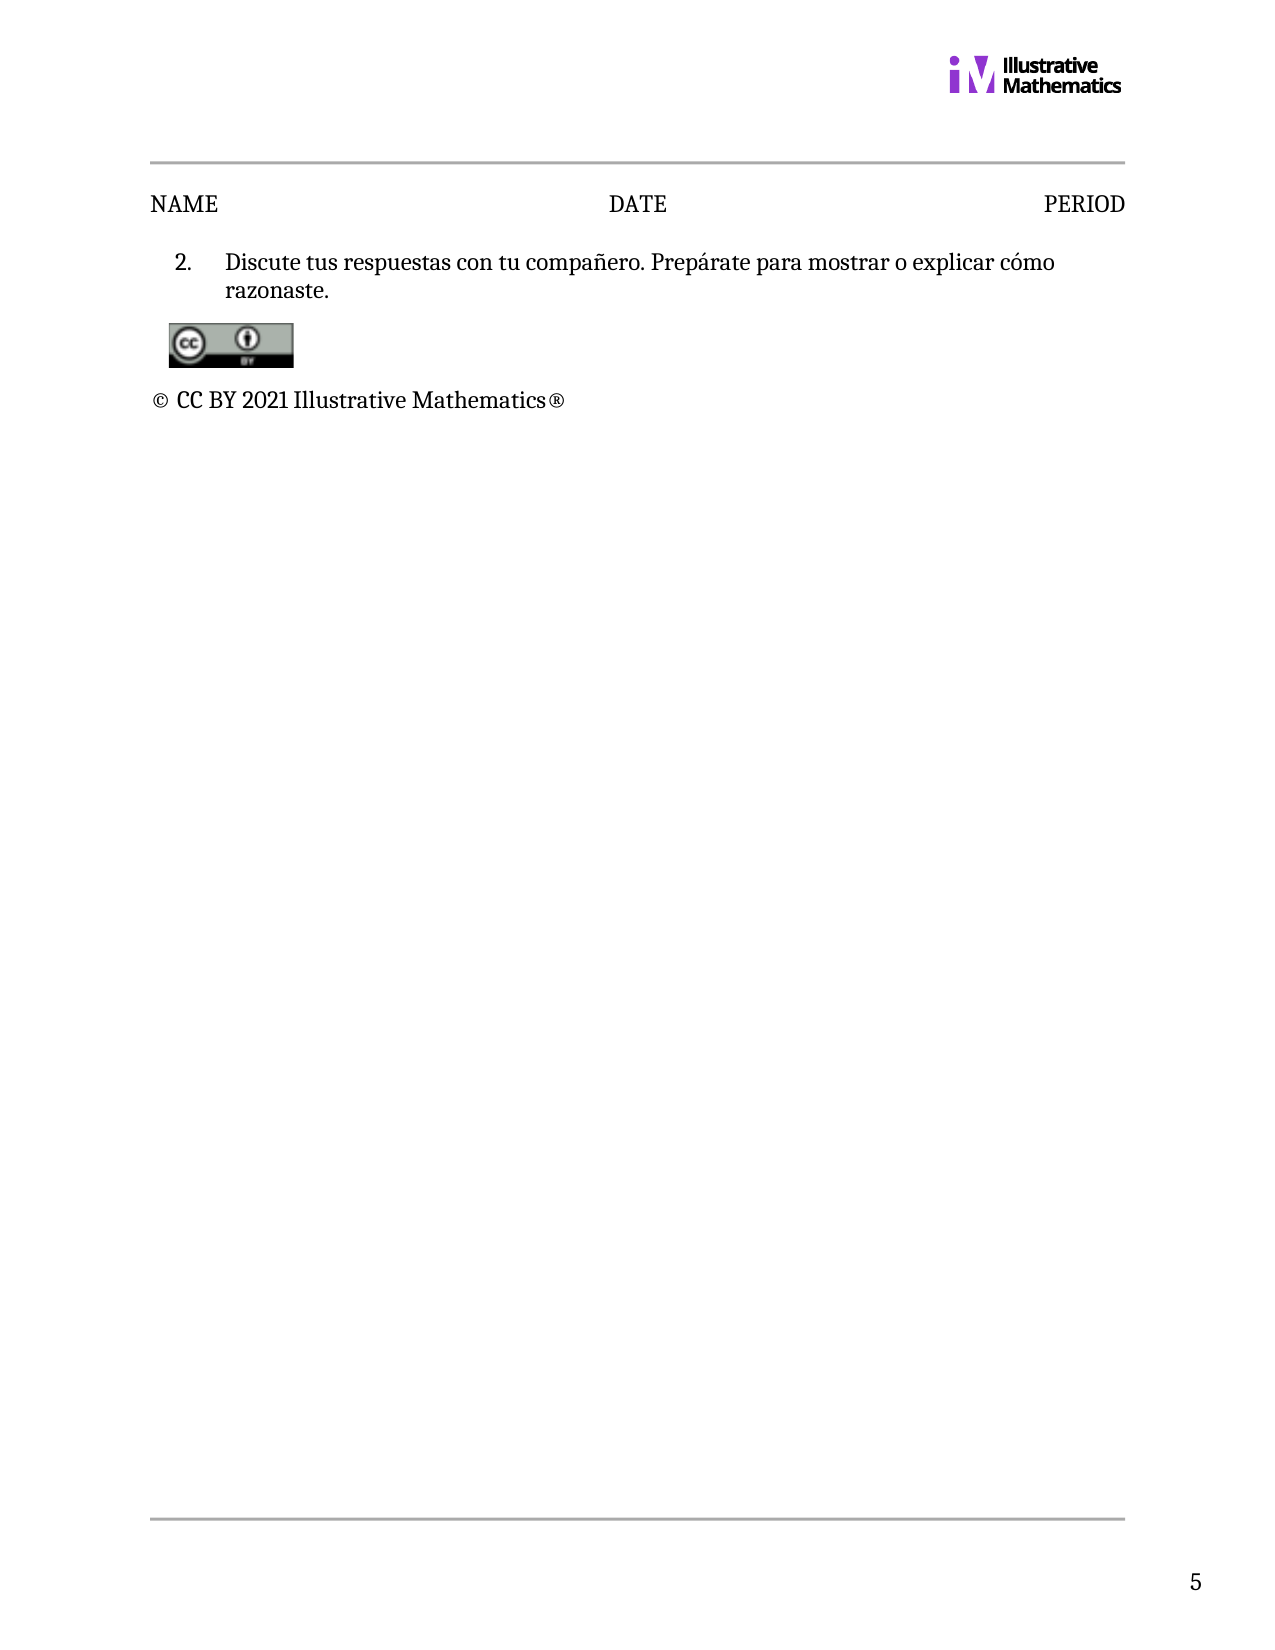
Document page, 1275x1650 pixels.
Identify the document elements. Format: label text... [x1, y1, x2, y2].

text © CC BY 2021 Illustrative Mathematics® [150, 386, 1125, 415]
picture [168, 323, 294, 368]
list Discute tus respuestas con tu compañero. Prepárate para mostrar o explicar cómo razonaste. [175, 247, 1125, 305]
picture [949, 55, 1121, 93]
